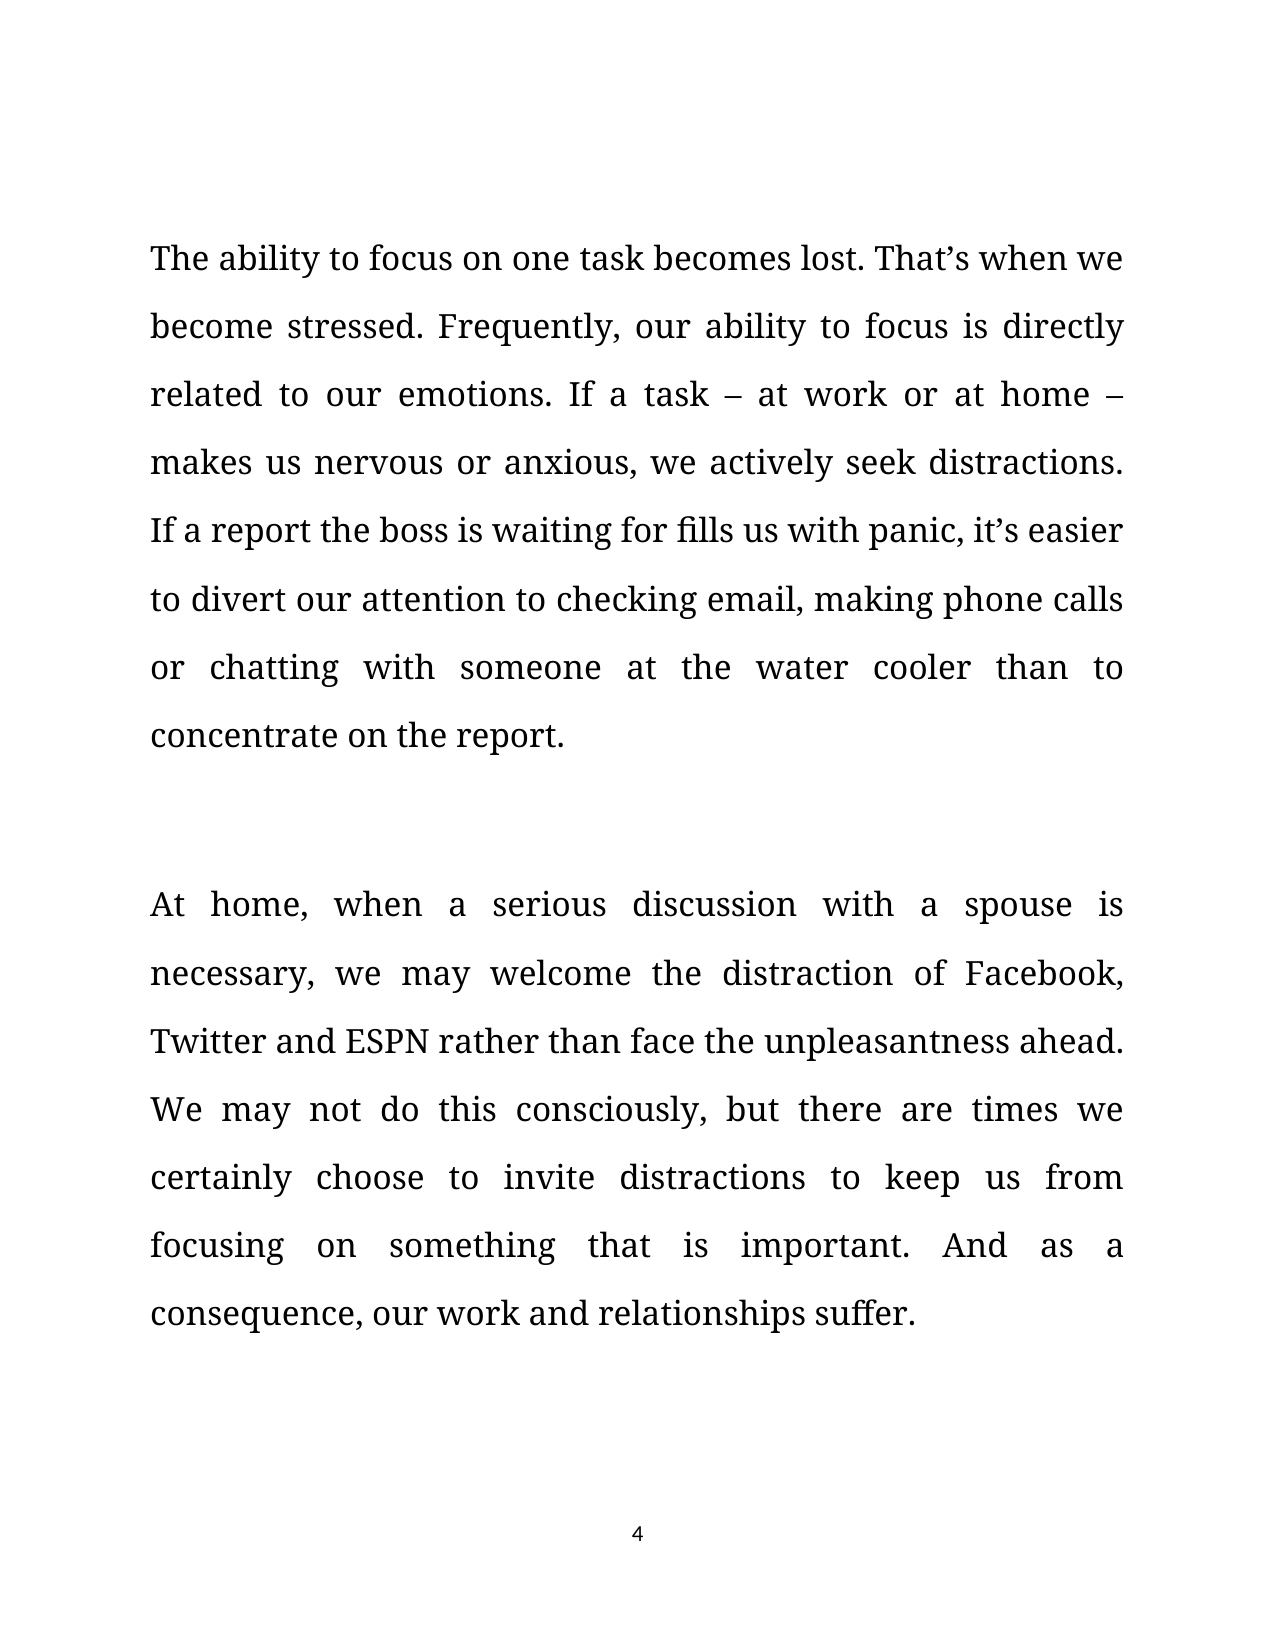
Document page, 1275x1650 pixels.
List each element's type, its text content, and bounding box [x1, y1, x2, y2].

text At home, when a serious discussion with a spouse is necessary, we may welcome the distraction of Facebook, Twitter and ESPN rather than face the unpleasantness ahead. We may not do this consciously, but there are times we certainly choose to invite distractions to keep us from focusing on something that is important. And as a consequence, our work and relationships suffer. [150, 881, 1125, 1335]
text The ability to focus on one task becomes lost. That’s when we become stressed. Frequently, our ability to focus is directly related to our emotions. If a task – at work or at home – makes us nervous or anxious, we actively seek distractions. If a report the boss is waiting for fills us with panic, it’s easier to divert our attention to checking email, making phone calls or chatting with someone at the water cooler than to concentrate on the report. [150, 235, 1125, 757]
